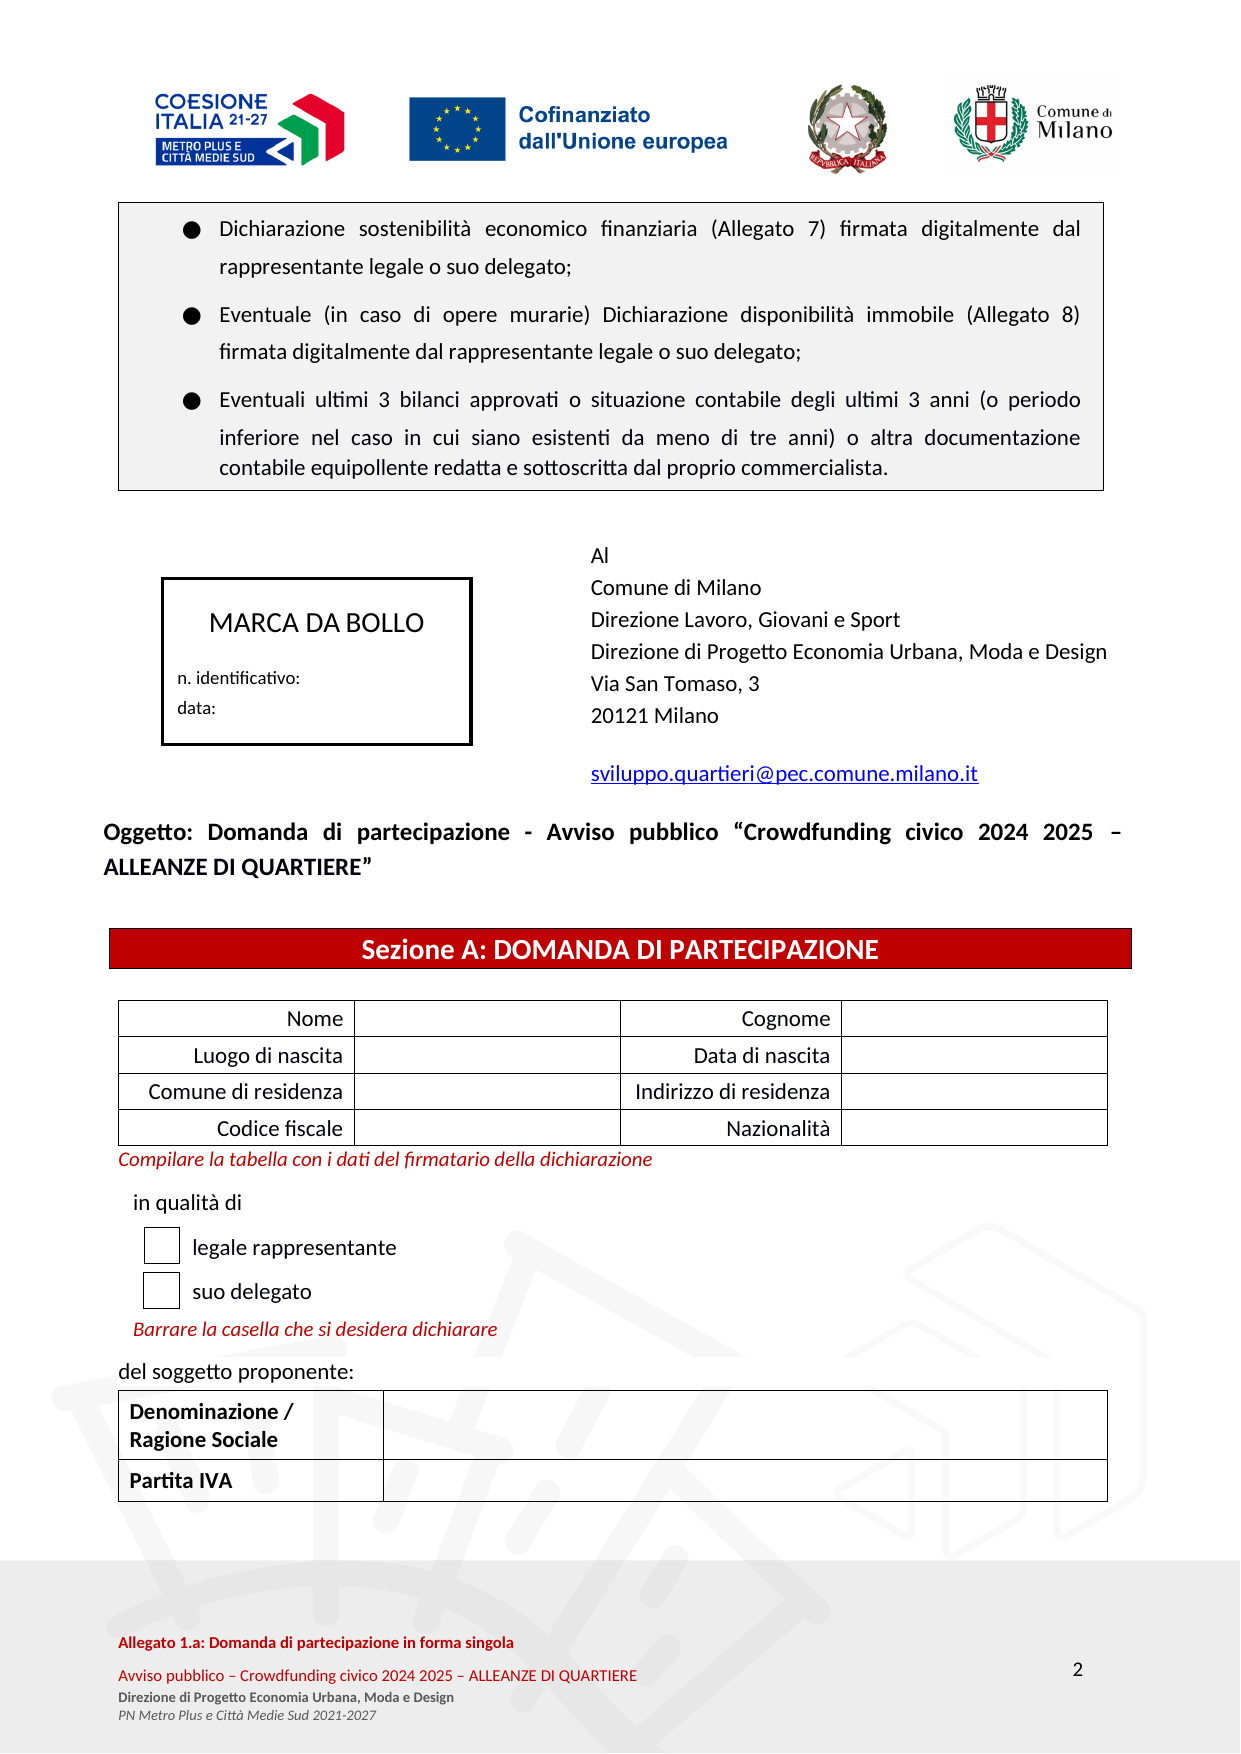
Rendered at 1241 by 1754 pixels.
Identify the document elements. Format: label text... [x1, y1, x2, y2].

table_header Nome [119, 1001, 354, 1036]
text Oggetto: Domanda di partecipazione - Avviso pubblico “Crowdfunding civico 2024 2025 – ALLEANZE DI QUARTIERE” [103, 816, 1122, 882]
table_cell [355, 1037, 620, 1073]
text Direzione Lavoro, Giovani e Sport [591, 605, 1112, 633]
table_cell [842, 1074, 1107, 1109]
table_cell [384, 1460, 1107, 1501]
table_cell Codice fiscale [119, 1110, 354, 1145]
text Comune di Milano [591, 573, 1112, 601]
text Barrare la casella che si desidera dichiarare [133, 1316, 1122, 1341]
text del soggetto proponente: [118, 1357, 1112, 1386]
table_cell [355, 1074, 620, 1109]
table_cell [355, 1110, 620, 1145]
table_cell Comune di residenza [119, 1074, 354, 1109]
text Direzione di Progetto Economia Urbana, Moda e Design [591, 637, 1112, 665]
text Compilare la tabella con i dati del firmatario della dichiarazione [118, 1146, 1112, 1172]
table_cell [842, 1110, 1107, 1145]
table_cell Luogo di nascita [119, 1037, 354, 1073]
text in qualità di [133, 1188, 1112, 1216]
text Sezione A: DOMANDA DI PARTECIPAZIONE [110, 929, 1131, 968]
text Al [591, 541, 1112, 569]
table_cell Indirizzo di residenza [621, 1074, 841, 1109]
text Via San Tomaso, 3 [591, 669, 1112, 697]
picture [0, 1125, 1241, 1753]
table_cell Data di nascita [621, 1037, 841, 1073]
text sviluppo.quartieri@pec.comune.milano.it [591, 759, 1112, 787]
text legale rappresentante [192, 1233, 1122, 1261]
picture [118, 73, 1123, 182]
table_cell Nazionalità [621, 1110, 841, 1145]
table_header [355, 1001, 620, 1036]
table_header Denominazione / Ragione Sociale [119, 1391, 383, 1459]
table_cell [842, 1037, 1107, 1073]
text suo delegato [192, 1277, 1122, 1305]
table_cell Partita IVA [119, 1460, 383, 1501]
table_header Cognome [621, 1001, 841, 1036]
table_header [384, 1391, 1107, 1459]
text 20121 Milano [591, 702, 1112, 730]
table_header [842, 1001, 1107, 1036]
